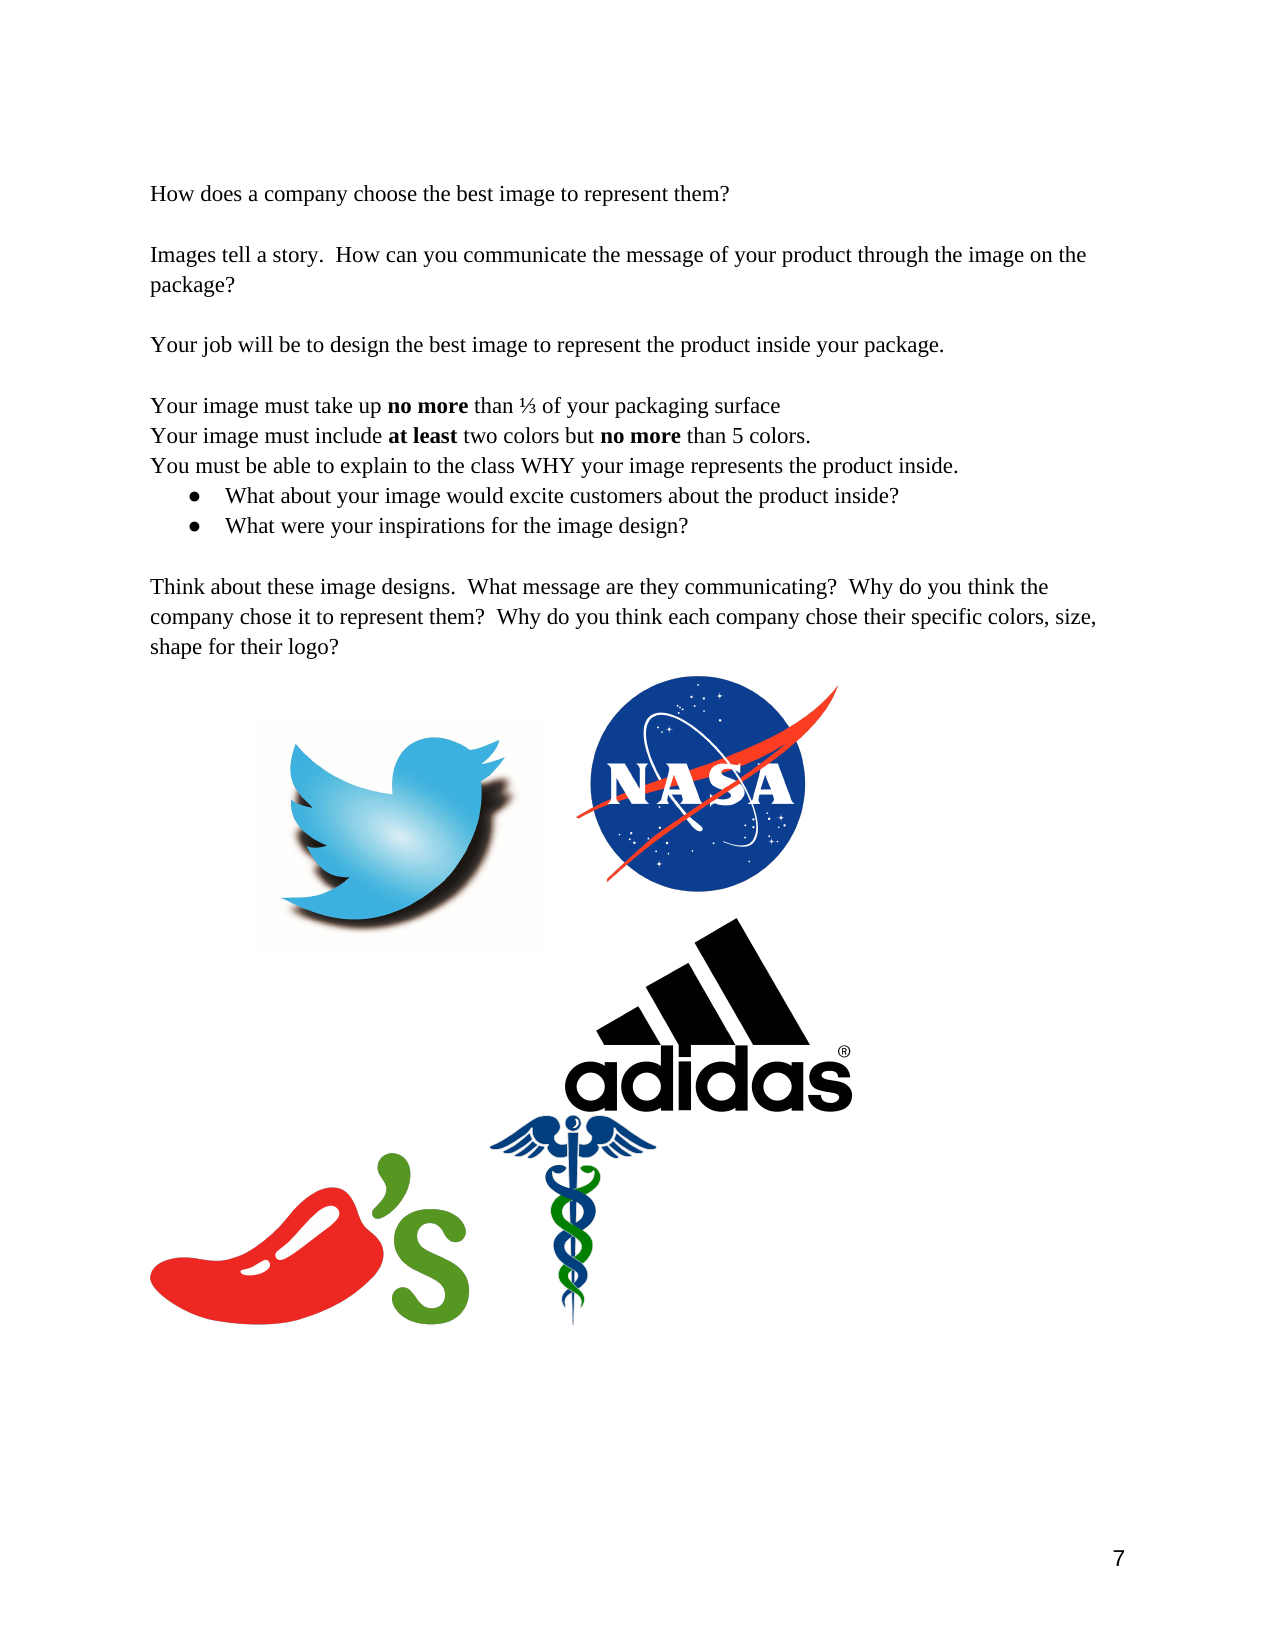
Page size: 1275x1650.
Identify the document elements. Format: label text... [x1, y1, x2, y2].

picture [150, 1115, 657, 1325]
text Your job will be to design the best image to represent the product inside your package. [150, 331, 1125, 358]
text Your image must take up no more than ⅓ of your packaging surface [150, 392, 1125, 418]
text Images tell a story. How can you communicate the message of your product through the image on the package? [150, 241, 1125, 297]
picture [256, 722, 546, 954]
list What about your image would excite customers about the product inside? [187, 482, 1125, 509]
list What were your inspirations for the image design? [187, 512, 1125, 539]
text How does a company choose the best image to represent them? [150, 180, 1125, 207]
text Your image must include at least two colors but no more than 5 colors. [150, 422, 1125, 448]
picture [564, 917, 853, 1112]
text You must be able to explain to the class WHY your image represents the product inside. [150, 452, 1125, 478]
picture [564, 663, 858, 910]
text Think about these image designs. What message are they communicating? Why do you think the company chose it to represent them? Why do you think each company chose their specific colors, size, shape for their logo? [150, 573, 1125, 660]
